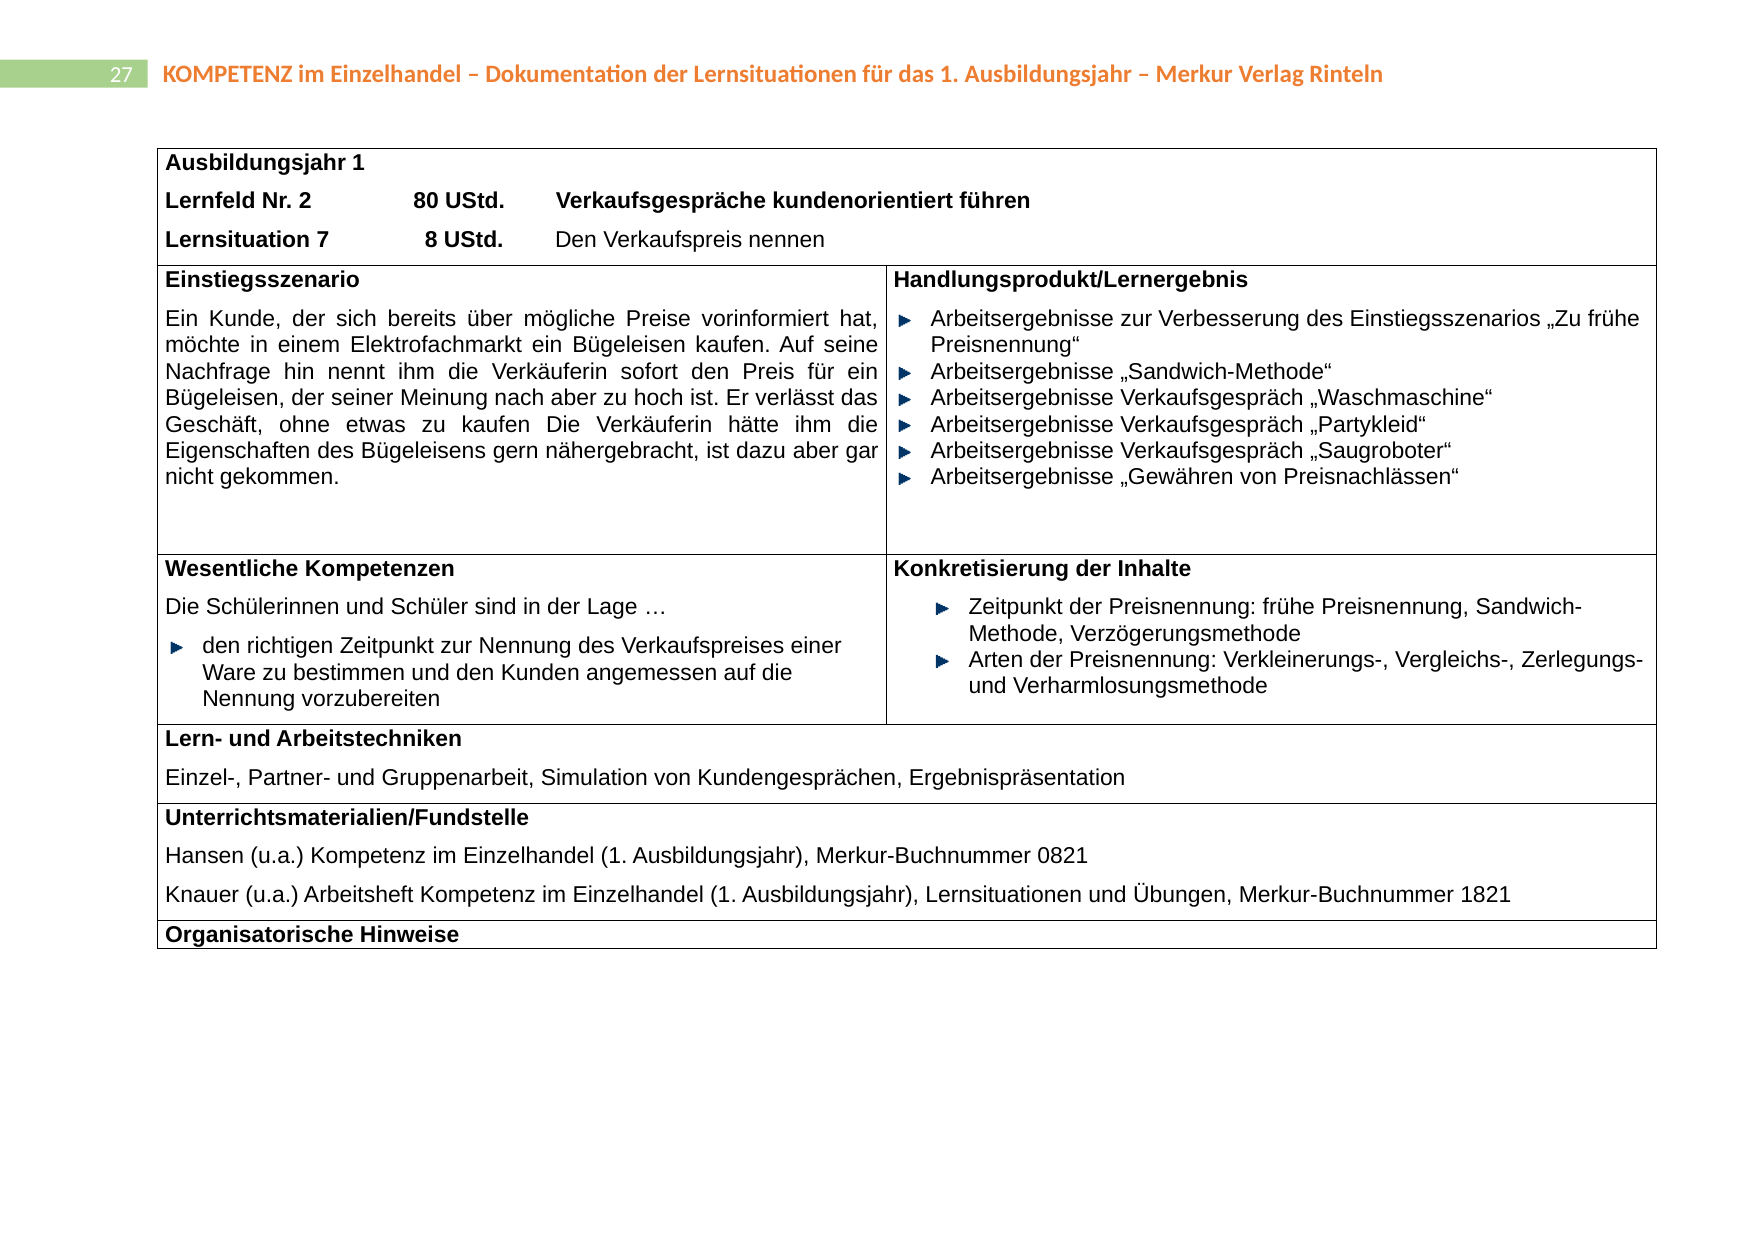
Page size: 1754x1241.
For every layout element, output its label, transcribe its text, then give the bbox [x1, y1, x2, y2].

picture [894, 441, 911, 459]
picture [894, 415, 911, 432]
table_cell Einstiegsszenario Ein Kunde, der sich bereits über mögliche Preise vorinformiert hat, möchte in einem Elektrofachmarkt ein Bügeleisen kaufen. Auf seine Nachfrage hin nennt ihm die Verkäuferin sofort den Preis für ein Bügeleisen, der seiner Meinung nach aber zu hoch ist. Er verlässt das Geschäft, ohne etwas zu kaufen Die Verkäuferin hätte ihm die Eigenschaften des Bügeleisens gern nähergebracht, ist dazu aber gar nicht gekommen. [158, 266, 886, 553]
picture [894, 310, 911, 327]
picture [894, 362, 911, 380]
table_cell Konkretisierung der Inhalte Zeitpunkt der Preisnennung: frühe Preisnennung, Sandwich-Methode, Verzögerungsmethode Arten der Preisnennung: Verkleinerungs-, Vergleichs-, Zerlegungs- und Verharmlosungsmethode [887, 555, 1656, 724]
table_header Ausbildungsjahr 1 Lernfeld Nr. 2 80 UStd. Verkaufsgespräche kundenorientiert führen Lernsituation 7 8 UStd. Den Verkaufspreis nennen [158, 149, 1656, 265]
table_cell Wesentliche Kompetenzen Die Schülerinnen und Schüler sind in der Lage … den richtigen Zeitpunkt zur Nennung des Verkaufspreises einer Ware zu bestimmen und den Kunden angemessen auf die Nennung vorzubereiten [158, 555, 886, 724]
picture [894, 389, 911, 406]
table_cell Lern- und Arbeitstechniken Einzel-, Partner- und Gruppenarbeit, Simulation von Kundengesprächen, Ergebnispräsentation [158, 725, 1656, 802]
table_cell Handlungsprodukt/Lernergebnis Arbeitsergebnisse zur Verbesserung des Einstiegsszenarios „Zu frühe Preisnennung“ Arbeitsergebnisse „Sandwich-Methode“ Arbeitsergebnisse Verkaufsgespräch „Waschmaschine“ Arbeitsergebnisse Verkaufsgespräch „Partykleid“ Arbeitsergebnisse Verkaufsgespräch „Saugroboter“ Arbeitsergebnisse „Gewähren von Preisnachlässen“ [887, 266, 1656, 553]
picture [894, 468, 911, 485]
picture [166, 637, 183, 654]
table_cell Unterrichtsmaterialien/Fundstelle Hansen (u.a.) Kompetenz im Einzelhandel (1. Ausbildungsjahr), Merkur-Buchnummer 0821 Knauer (u.a.) Arbeitsheft Kompetenz im Einzelhandel (1. Ausbildungsjahr), Lernsituationen und Übungen, Merkur-Buchnummer 1821 [158, 804, 1656, 920]
picture [931, 598, 949, 615]
picture [931, 650, 949, 668]
table_cell Organisatorische Hinweise [158, 921, 1656, 947]
